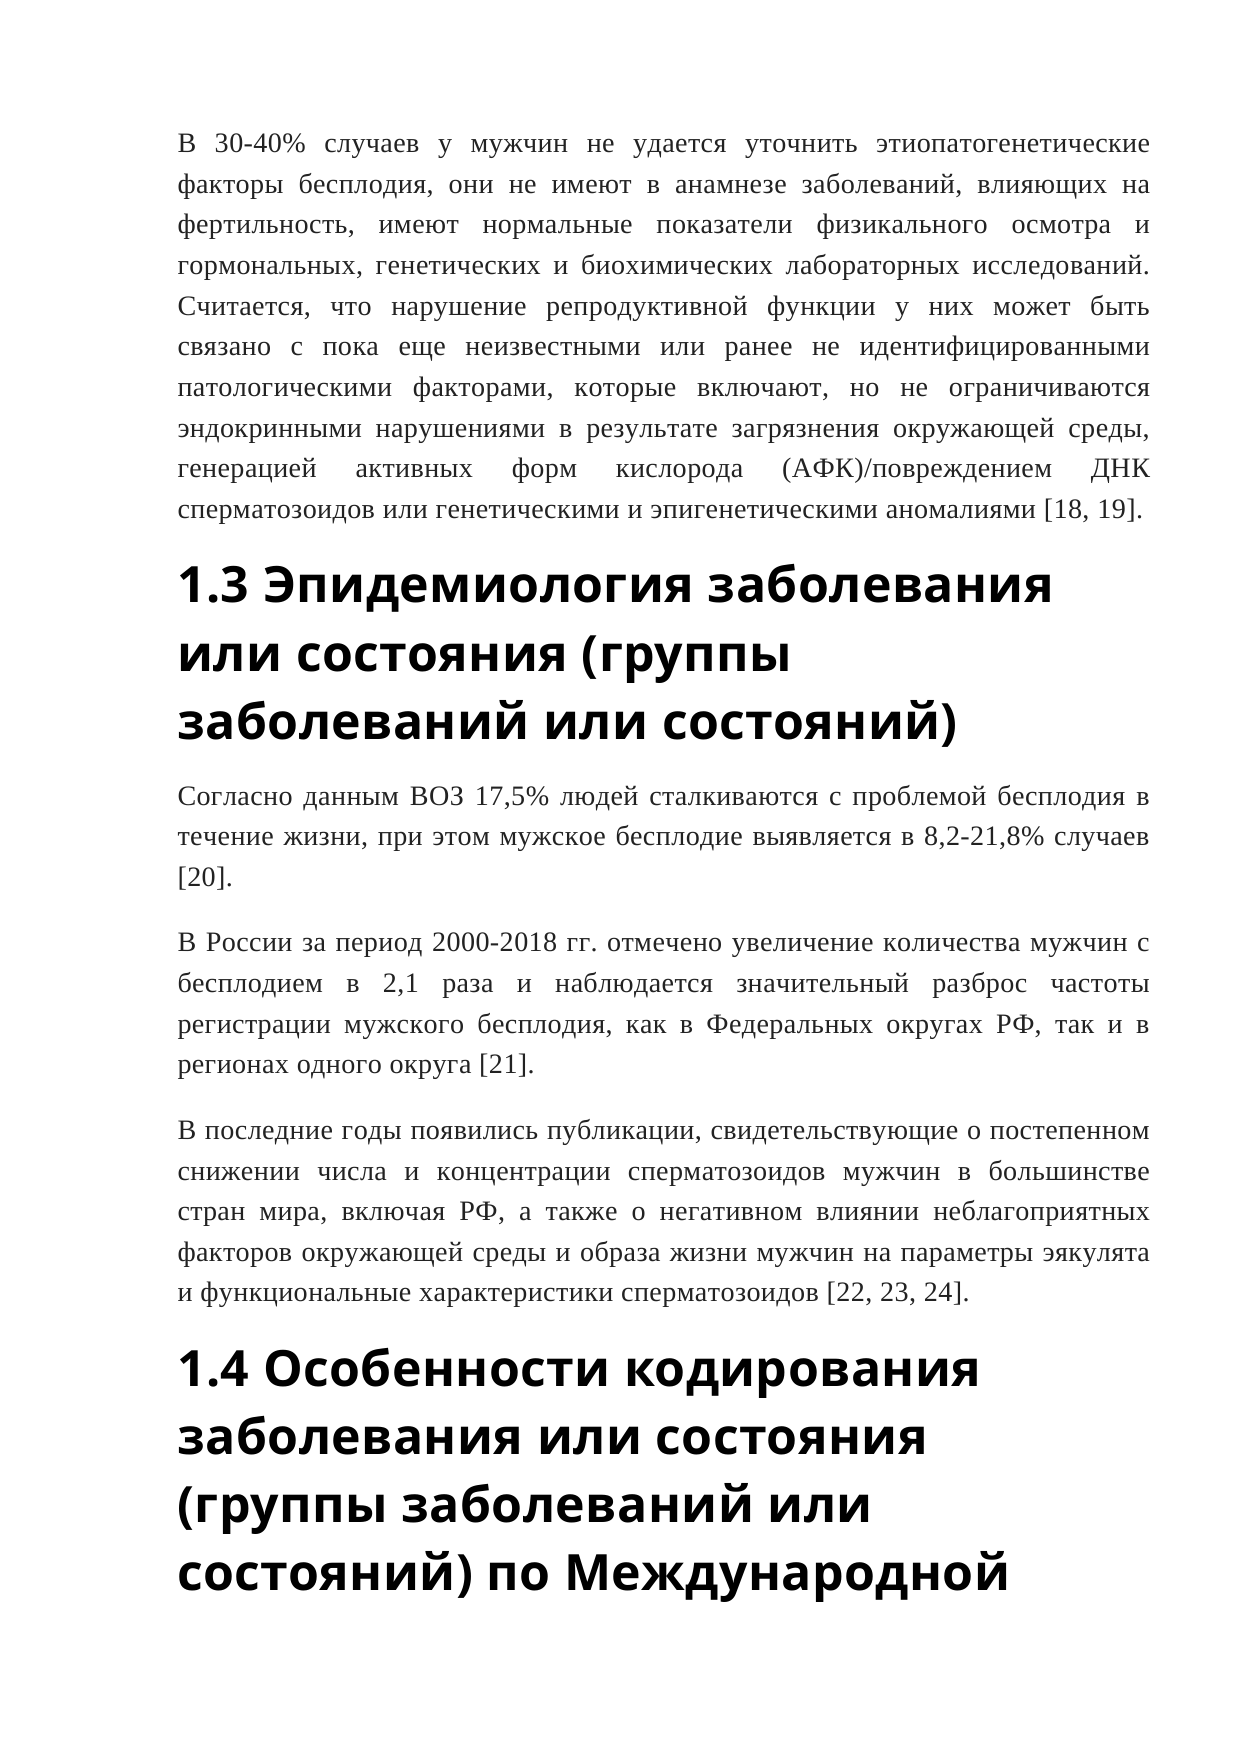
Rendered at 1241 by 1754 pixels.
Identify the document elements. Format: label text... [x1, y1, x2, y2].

text В 30-40% случаев у мужчин не удается уточнить этиопатогенетические факторы бесплодия, они не имеют в анамнезе заболеваний, влияющих на фертильность, имеют нормальные показатели физикального осмотра и гормональных, генетических и биохимических лабораторных исследований. Считается, что нарушение репродуктивной функции у них может быть связано с пока еще неизвестными или ранее не идентифицированными патологическими факторами, которые включают, но не ограничиваются эндокринными нарушениями в результате загрязнения окружающей среды, генерацией активных форм кислорода (АФК)/повреждением ДНК сперматозоидов или генетическими и эпигенетическими аномалиями [18, 19]. [177, 118, 1152, 524]
text Согласно данным ВОЗ 17,5% людей сталкиваются c проблемой бесплодия в течение жизни, при этом мужское бесплодие выявляется в 8,2-21,8% случаев [20]. [177, 770, 1152, 892]
text 1.3 Эпидемиология заболевания или состояния (группы заболеваний или состояний) [177, 549, 1152, 754]
text В последние годы появились публикации, свидетельствующие о постепенном снижении числа и концентрации сперматозоидов мужчин в большинстве стран мира, включая РФ, а также о негативном влиянии неблагоприятных факторов окружающей среды и образа жизни мужчин на параметры эякулята и функциональные характеристики сперматозоидов [22, 23, 24]. [177, 1105, 1152, 1308]
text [177, 1333, 1152, 1605]
text В России за период 2000-2018 гг. отмечено увеличение количества мужчин с бесплодием в 2,1 раза и наблюдается значительный разброс частоты регистрации мужского бесплодия, как в Федеральных округах РФ, так и в регионах одного округа [21]. [177, 917, 1152, 1080]
